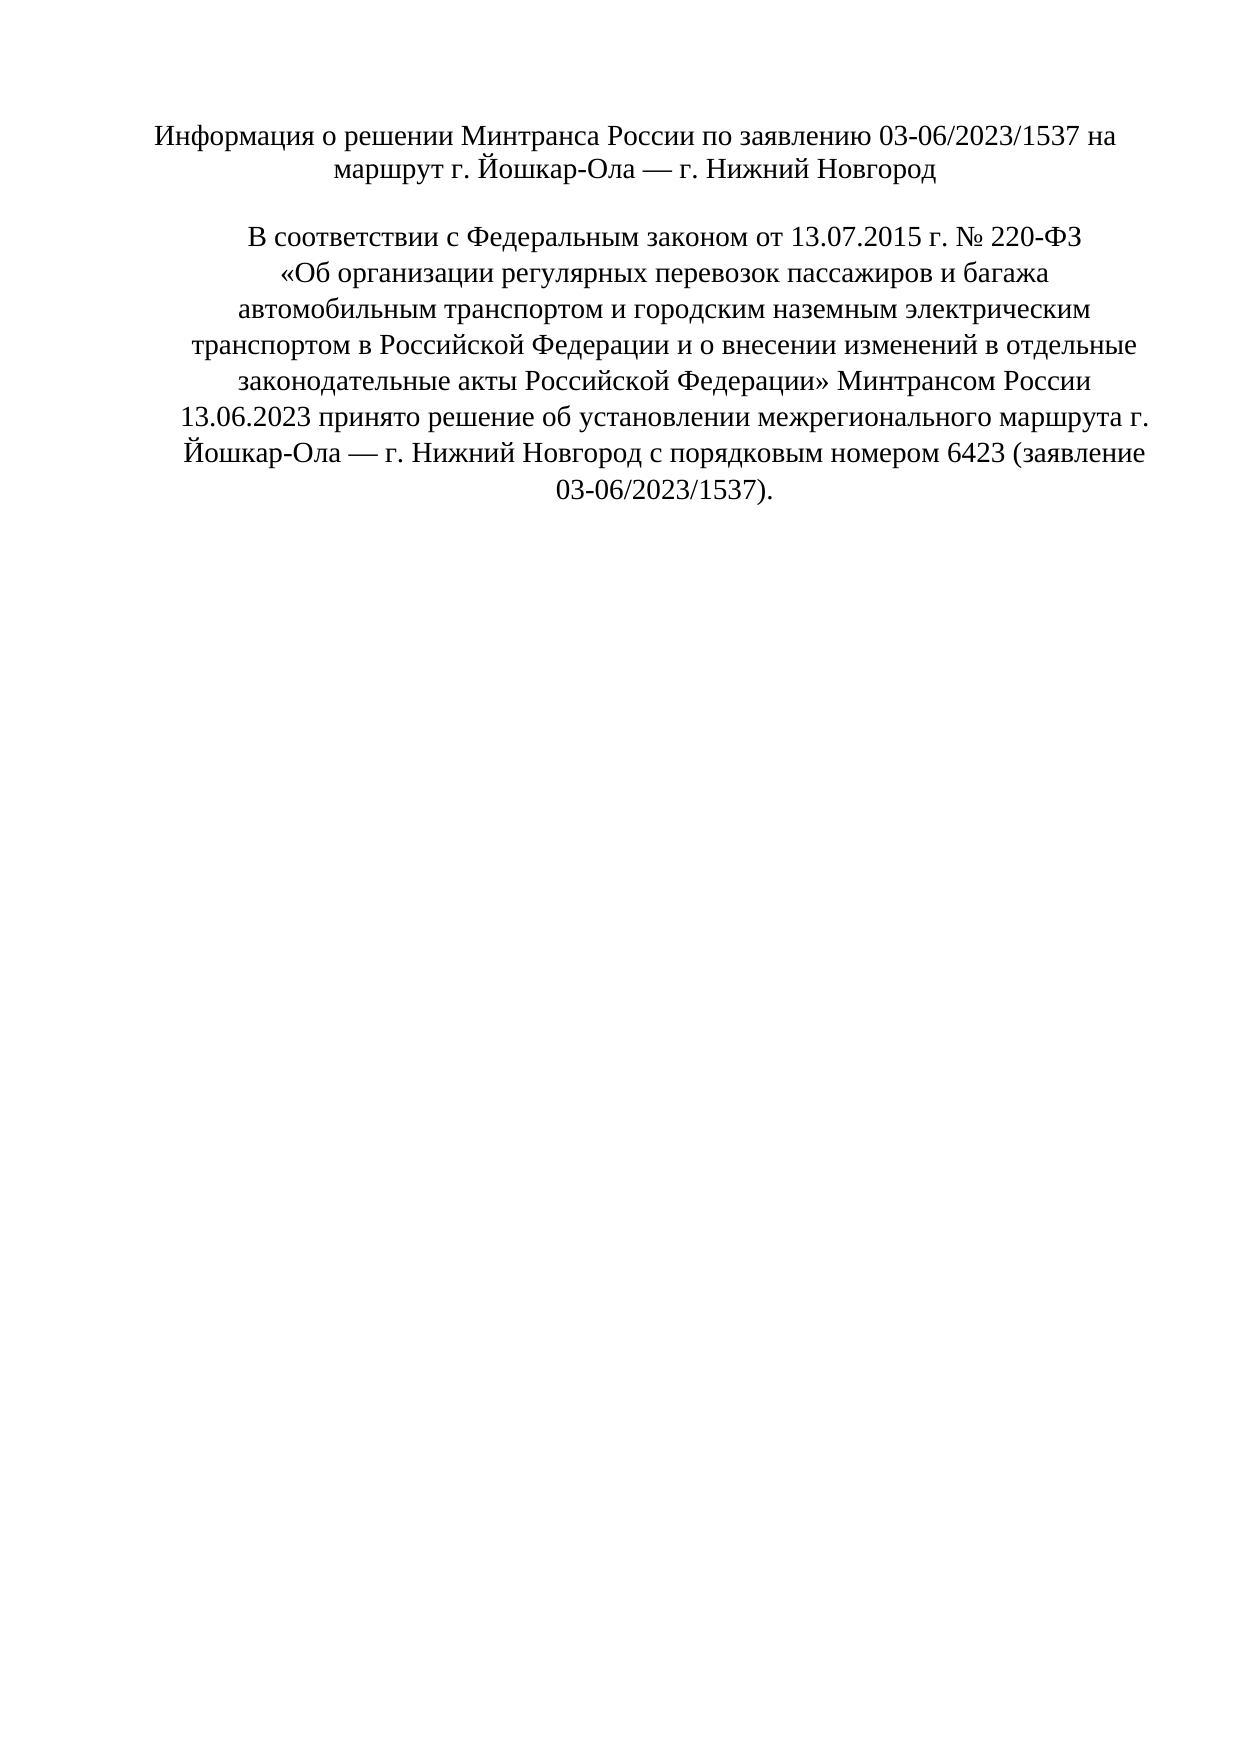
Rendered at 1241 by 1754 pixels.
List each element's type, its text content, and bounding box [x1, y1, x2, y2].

text Информация о решении Минтранса России по заявлению 03-06/2023/1537 на маршрут г. Йошкар-Ола — г. Нижний Новгород [118, 118, 1152, 185]
text В соответствии с Федеральным законом от 13.07.2015 г. № 220-ФЗ «Об организации регулярных перевозок пассажиров и багажа автомобильным транспортом и городским наземным электрическим транспортом в Российской Федерации и о внесении изменений в отдельные законодательные акты Российской Федерации» Минтрансом России 13.06.2023 принято решение об установлении межрегионального маршрута г. Йошкар-Ола — г. Нижний Новгород с порядковым номером 6423 (заявление 03-06/2023/1537). [177, 219, 1152, 505]
